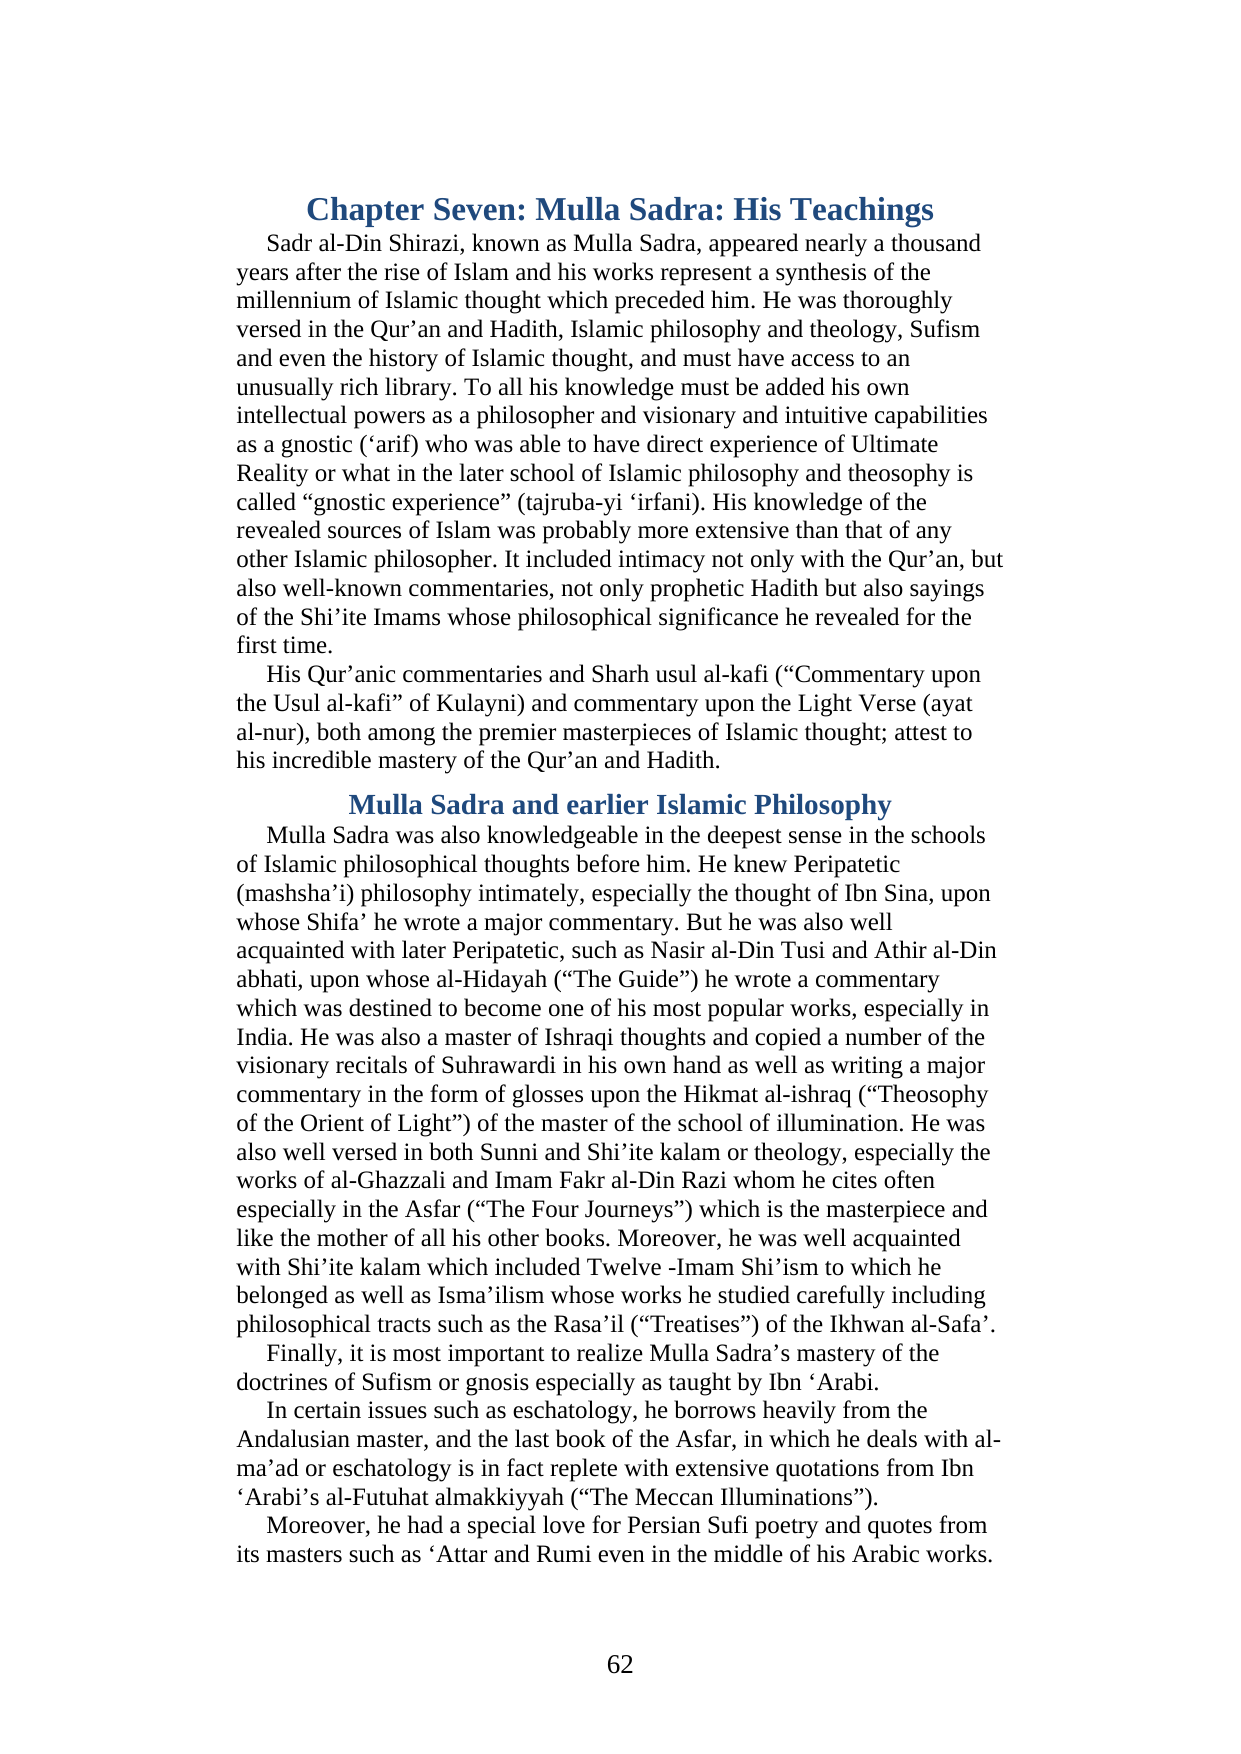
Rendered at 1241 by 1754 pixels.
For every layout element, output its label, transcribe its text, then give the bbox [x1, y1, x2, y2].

text His Qur’anic commentaries and Sharh usul al-kafi (“Commentary upon the Usul al-kafi” of Kulayni) and commentary upon the Light Verse (ayat al-nur), both among the premier masterpieces of Islamic thought; attest to his incredible mastery of the Qur’an and Hadith. [236, 659, 1004, 774]
text Sadr al-Din Shirazi, known as Mulla Sadra, appeared nearly a thousand years after the rise of Islam and his works represent a synthesis of the millennium of Islamic thought which preceded him. He was thoroughly versed in the Qur’an and Hadith, Islamic philosophy and theology, Sufism and even the history of Islamic thought, and must have access to an unusually rich library. To all his knowledge must be added his own intellectual powers as a philosopher and visionary and intuitive capabilities as a gnostic (‘arif) who was able to have direct experience of Ultimate Reality or what in the later school of Islamic philosophy and theosophy is called “gnostic experience” (tajruba-yi ‘irfani). His knowledge of the revealed sources of Islam was probably more extensive than that of any other Islamic philosopher. It included intimacy not only with the Qur’an, but also well-known commentaries, not only prophetic Hadith but also sayings of the Shi’ite Imams whose philosophical significance he revealed for the first time. [236, 228, 1004, 659]
text Mulla Sadra was also knowledgeable in the deepest sense in the schools of Islamic philosophical thoughts before him. He knew Peripatetic (mashsha’i) philosophy intimately, especially the thought of Ibn Sina, upon whose Shifa’ he wrote a major commentary. But he was also well acquainted with later Peripatetic, such as Nasir al-Din Tusi and Athir al-Din abhati, upon whose al-Hidayah (“The Guide”) he wrote a commentary which was destined to become one of his most popular works, especially in India. He was also a master of Ishraqi thoughts and copied a number of the visionary recitals of Suhrawardi in his own hand as well as writing a major commentary in the form of glosses upon the Hikmat al-ishraq (“Theosophy of the Orient of Light”) of the master of the school of illumination. He was also well versed in both Sunni and Shi’ite kalam or theology, especially the works of al-Ghazzali and Imam Fakr al-Din Razi whom he cites often especially in the Asfar (“The Four Journeys”) which is the masterpiece and like the mother of all his other books. Moreover, he was well acquainted with Shi’ite kalam which included Twelve -Imam Shi’ism to which he belonged as well as Isma’ilism whose works he studied carefully including philosophical tracts such as the Rasa’il (“Treatises”) of the Ikhwan al-Safa’. [236, 820, 1004, 1338]
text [236, 1510, 1004, 1568]
subtitle Chapter Seven: Mulla Sadra: His Teachings [236, 190, 1004, 228]
subtitle Mulla Sadra and earlier Islamic Philosophy [236, 787, 1004, 820]
text In certain issues such as eschatology, he borrows heavily from the Andalusian master, and the last book of the Asfar, in which he deals with al-ma’ad or eschatology is in fact replete with extensive quotations from Ibn ‘Arabi’s al-Futuhat almakkiyyah (“The Meccan Illuminations”). [236, 1395, 1004, 1510]
text Finally, it is most important to realize Mulla Sadra’s mastery of the doctrines of Sufism or gnosis especially as taught by Ibn ‘Arabi. [236, 1338, 1004, 1395]
